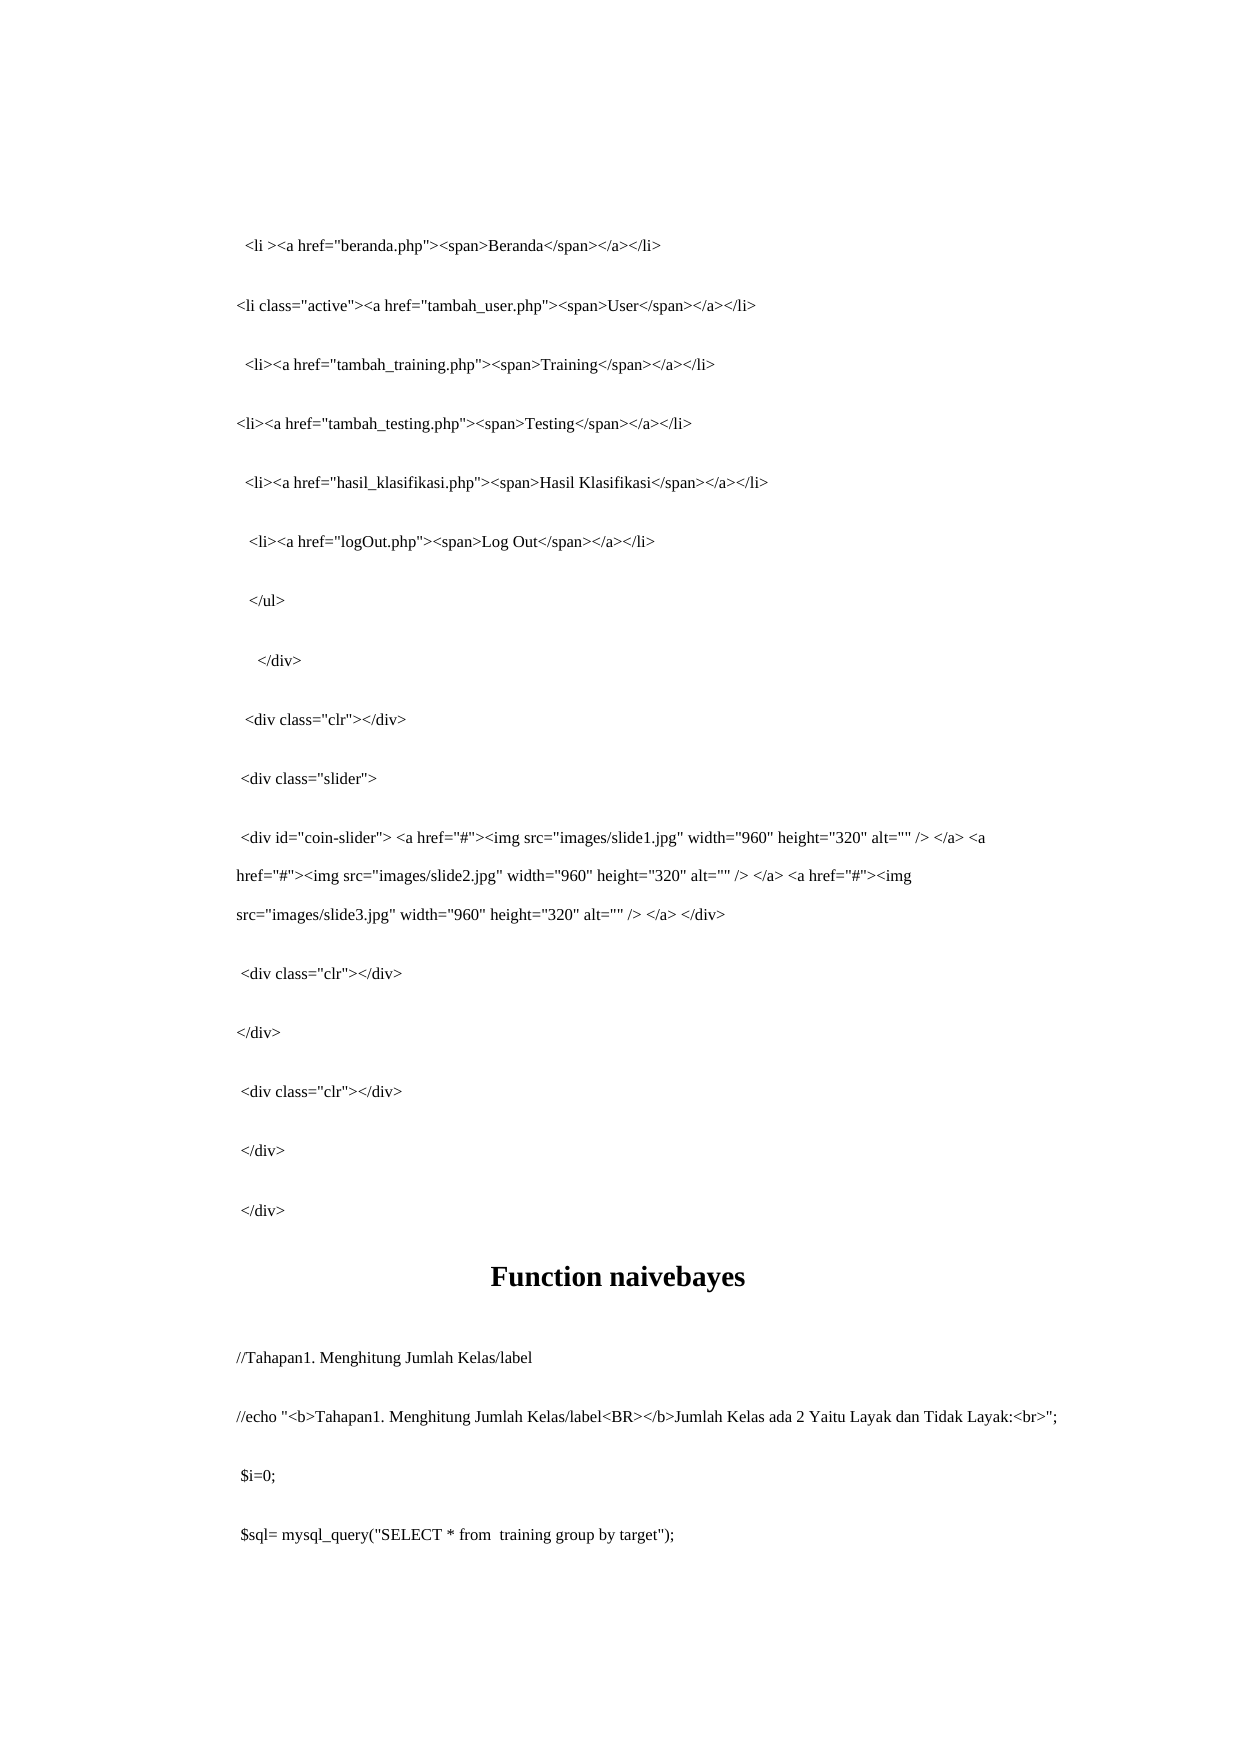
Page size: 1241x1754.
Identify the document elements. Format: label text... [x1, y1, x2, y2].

text <li><a href="tambah_training.php"><span>Training</span></a></li> [236, 354, 1063, 374]
text $sql= mysql_query("SELECT * from training group by target"); [236, 1525, 1063, 1544]
text </div> [236, 650, 1063, 669]
text $i=0; [236, 1466, 1063, 1485]
text <li ><a href="beranda.php"><span>Beranda</span></a></li> [236, 236, 1063, 255]
text </div> [236, 1023, 1063, 1042]
text <div id="coin-slider"> <a href="#"><img src="images/slide1.jpg" width="960" height="320" alt="" /> </a> <a href="#"><img src="images/slide2.jpg" width="960" height="320" alt="" /> </a> <a href="#"><img src="images/slide3.jpg" width="960" height="320" alt="" /> </a> </div> [236, 828, 1063, 924]
text </div> [236, 1200, 1063, 1219]
text <div class="clr"></div> [236, 1082, 1063, 1101]
text <div class="clr"></div> [236, 964, 1063, 983]
text <li><a href="tambah_testing.php"><span>Testing</span></a></li> [236, 414, 1063, 433]
text <div class="slider"> [236, 769, 1063, 788]
text <div class="clr"></div> [236, 709, 1063, 729]
text Function naivebayes [386, 1259, 1063, 1293]
text <li><a href="hasil_klasifikasi.php"><span>Hasil Klasifikasi</span></a></li> [236, 473, 1063, 492]
text </ul> [236, 591, 1063, 610]
text //echo "<b>Tahapan1. Menghitung Jumlah Kelas/label<BR></b>Jumlah Kelas ada 2 Yaitu Layak dan Tidak Layak:<br>"; [236, 1407, 1063, 1426]
text </div> [236, 1141, 1063, 1160]
text <li><a href="logOut.php"><span>Log Out</span></a></li> [236, 532, 1063, 551]
text <li class="active"><a href="tambah_user.php"><span>User</span></a></li> [236, 295, 1063, 314]
text //Tahapan1. Menghitung Jumlah Kelas/label [236, 1347, 1063, 1367]
